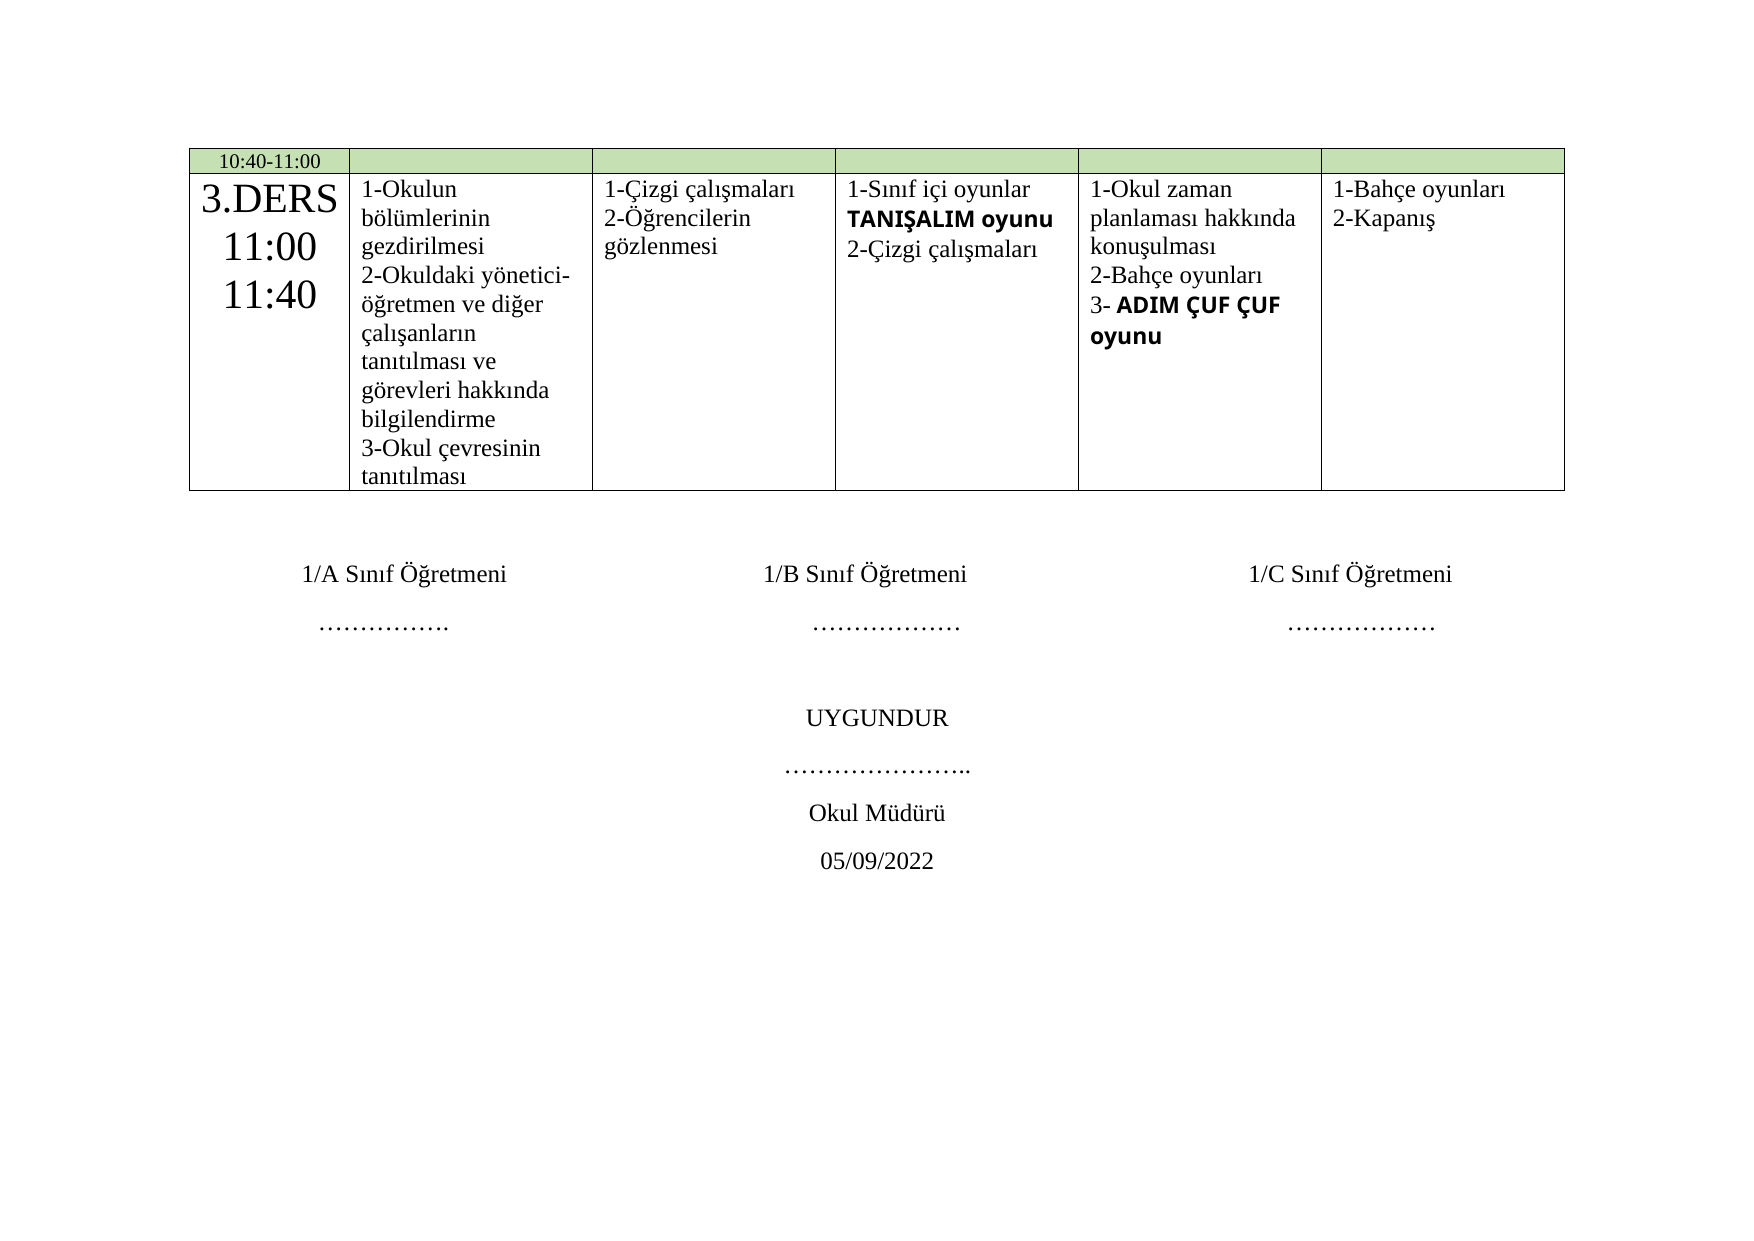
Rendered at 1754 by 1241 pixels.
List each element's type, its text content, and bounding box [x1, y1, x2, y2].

text ……………. ……………… ……………… [148, 607, 1606, 636]
table_cell 1-Çizgi çalışmaları 2-Öğrencilerin gözlenmesi [593, 174, 835, 490]
table_cell [593, 149, 835, 173]
table_cell 1-Okul zaman planlaması hakkında konuşulması 2-Bahçe oyunları 3- ADIM ÇUF ÇUF oyunu [1079, 174, 1321, 490]
table_cell [836, 149, 1078, 173]
table_cell 1-Bahçe oyunları 2-Kapanış [1322, 174, 1564, 490]
table_cell 1-Okulun bölümlerinin gezdirilmesi 2-Okuldaki yönetici-öğretmen ve diğer çalışanların tanıtılması ve görevleri hakkında bilgilendirme 3-Okul çevresinin tanıtılması [350, 174, 592, 490]
table_cell 3.DERS 11:00 11:40 [190, 174, 349, 490]
table_cell 1-Sınıf içi oyunlar TANIŞALIM oyunu 2-Çizgi çalışmaları [836, 174, 1078, 490]
table_cell [350, 149, 592, 173]
text 1/A Sınıf Öğretmeni 1/B Sınıf Öğretmeni 1/C Sınıf Öğretmeni [148, 559, 1606, 588]
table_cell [190, 149, 349, 173]
table_cell [1322, 149, 1564, 173]
table_cell [1079, 149, 1321, 173]
text ………………….. [148, 750, 1606, 779]
text Okul Müdürü [148, 798, 1606, 827]
text 05/09/2022 [148, 846, 1606, 874]
text UYGUNDUR [148, 703, 1606, 731]
